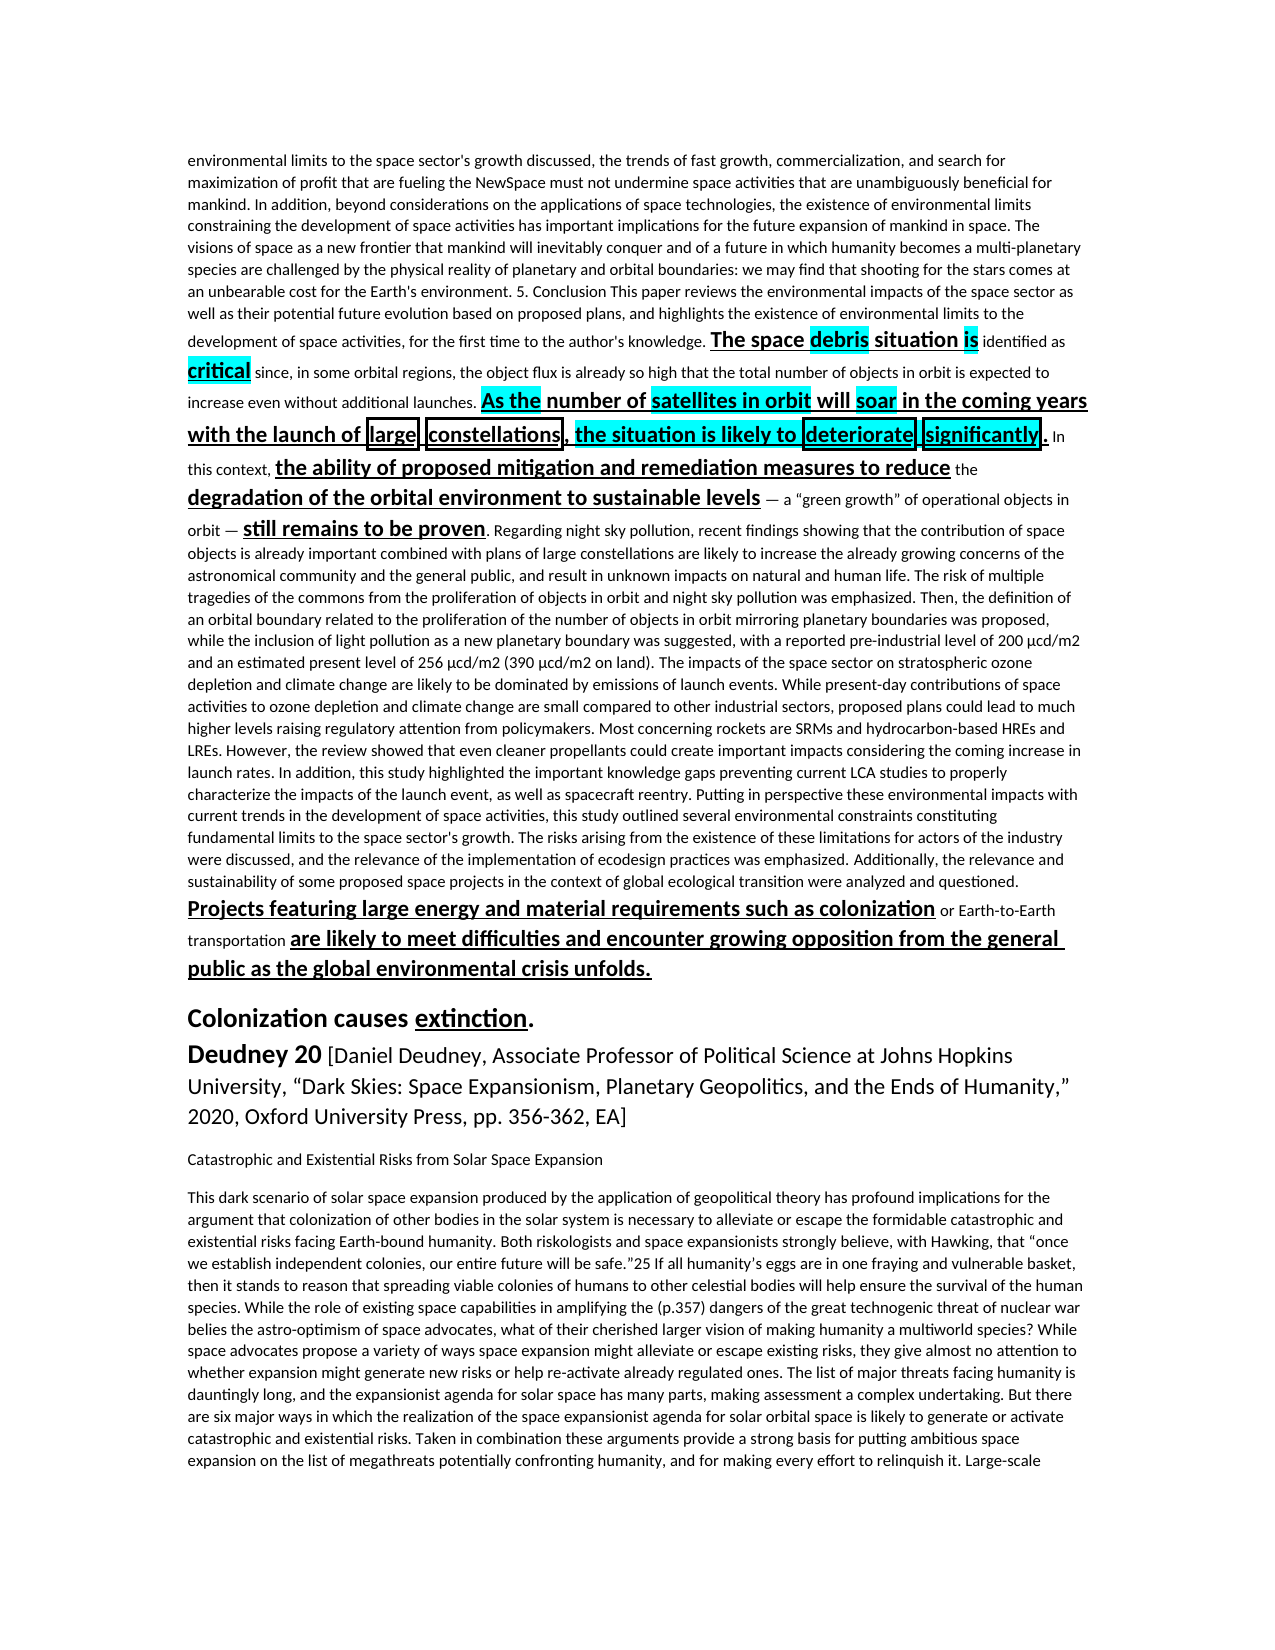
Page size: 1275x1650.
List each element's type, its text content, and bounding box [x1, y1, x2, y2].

text Deudney 20 [Daniel Deudney, Associate Professor of Political Science at Johns Hopkins University, “Dark Skies: Space Expansionism, Planetary Geopolitics, and the Ends of Humanity,” 2020, Oxford University Press, pp. 356-362, EA] [187, 1037, 1087, 1130]
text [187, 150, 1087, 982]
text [187, 1188, 1087, 1470]
text Catastrophic and Existential Risks from Solar Space Expansion [187, 1149, 1087, 1169]
subtitle Colonization causes extinction. [187, 1001, 1087, 1034]
